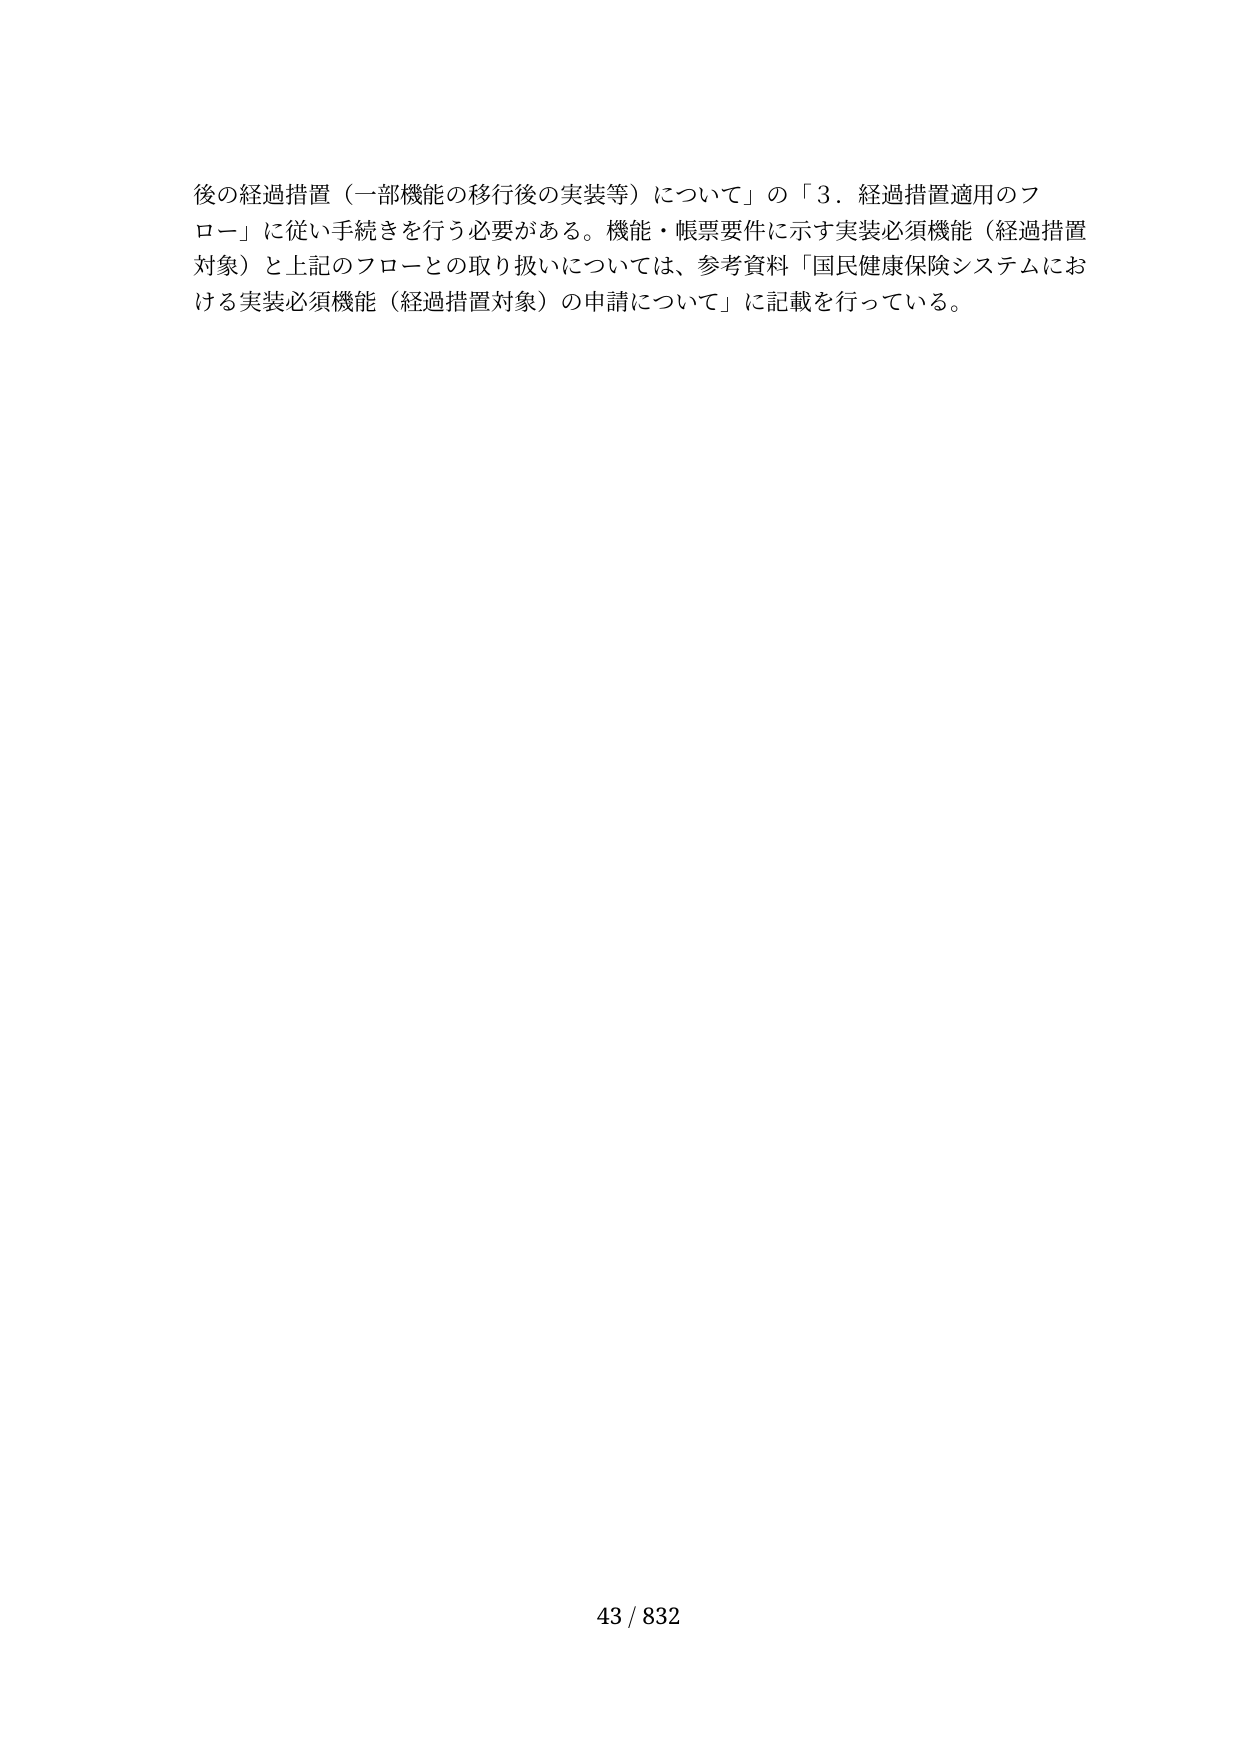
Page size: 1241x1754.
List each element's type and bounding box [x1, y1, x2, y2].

text [193, 177, 1092, 317]
